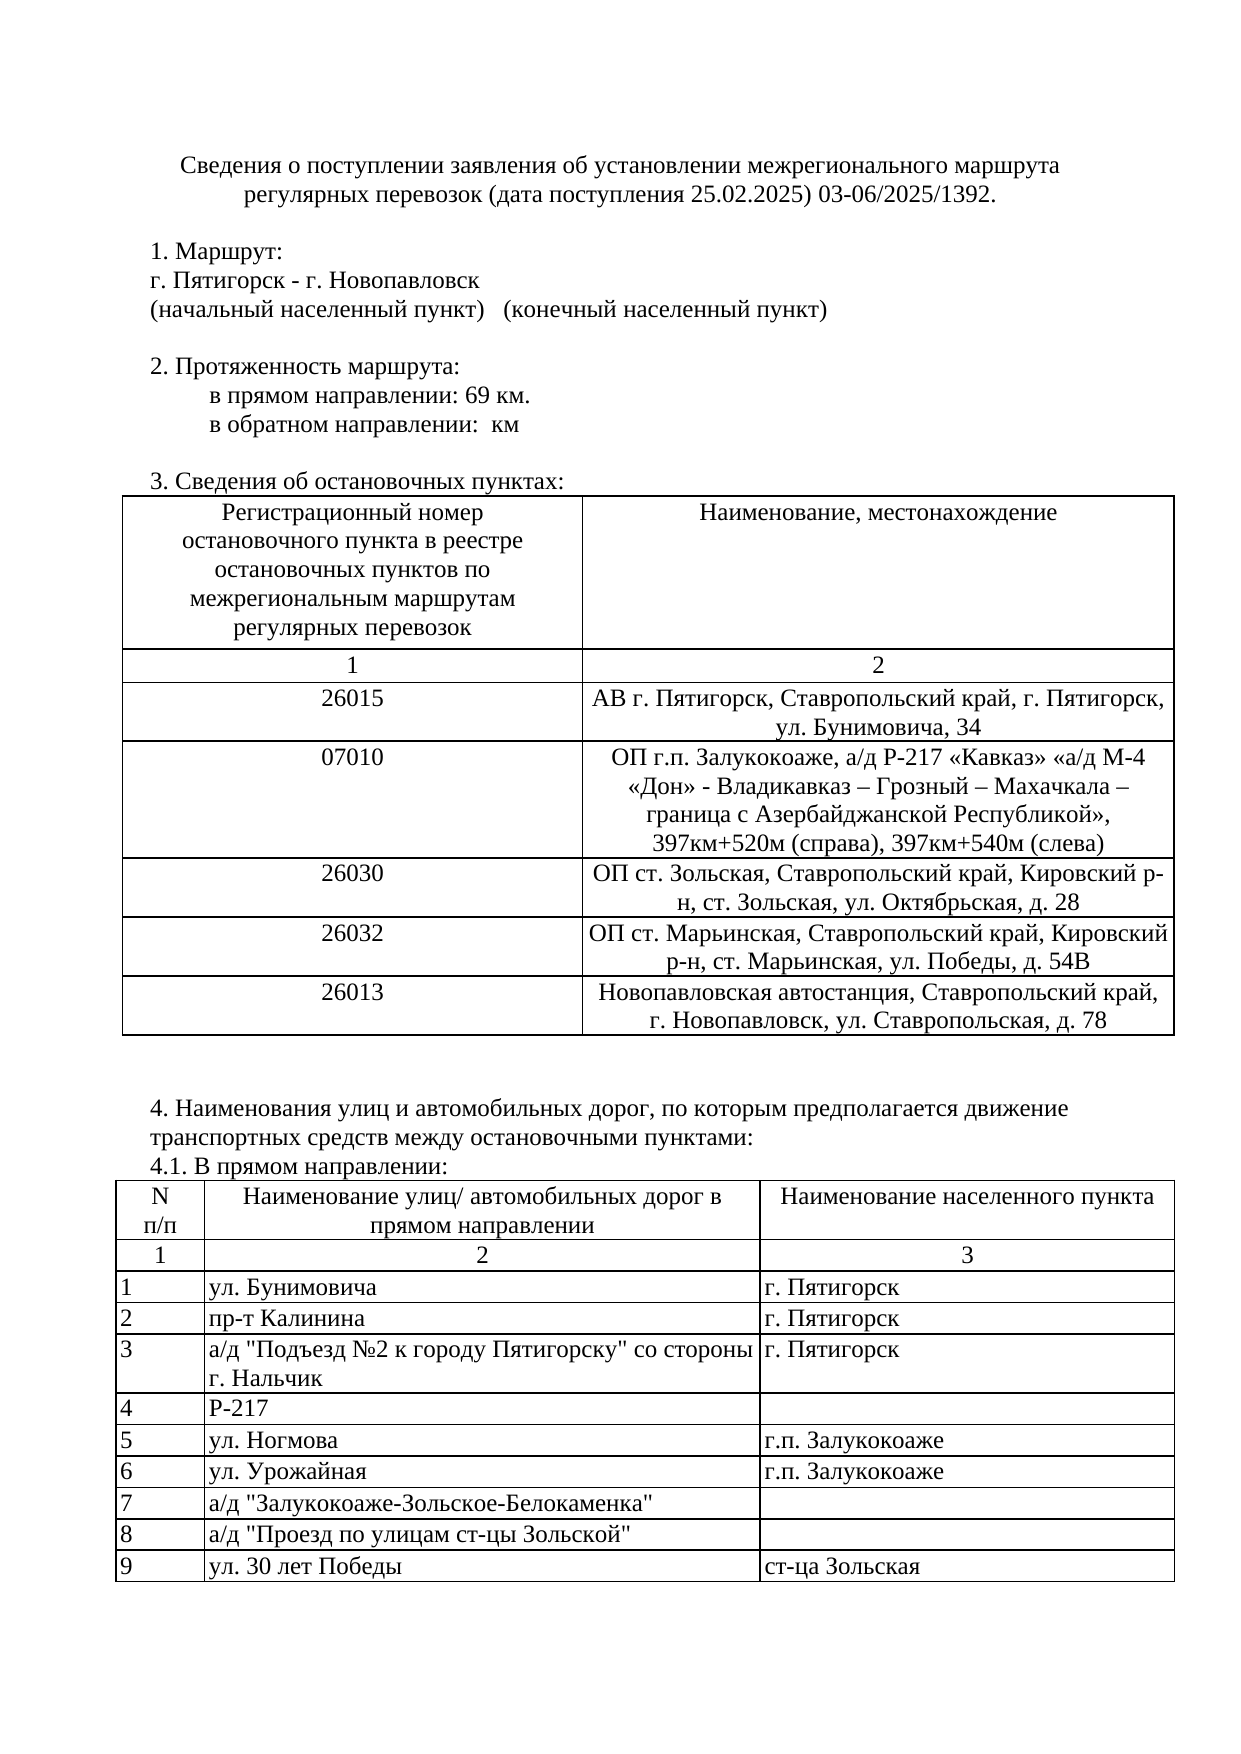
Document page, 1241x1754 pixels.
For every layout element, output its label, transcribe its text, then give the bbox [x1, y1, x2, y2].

table_cell Р-217 [205, 1394, 759, 1423]
text г. Пятигорск - г. Новопавловск [150, 265, 1090, 294]
table_cell 26032 [123, 918, 582, 975]
table_cell 3 [761, 1240, 1174, 1270]
table_cell 2 [205, 1240, 759, 1270]
table_cell 2 [117, 1303, 204, 1333]
table_cell а/д "Залукокоаже-Зольское-Белокаменка" [205, 1488, 759, 1518]
table_cell ст-ца Зольская [761, 1551, 1174, 1581]
table_header Наименование, местонахождение [583, 497, 1173, 648]
text 2. Протяженность маршрута: [150, 351, 1090, 380]
table_cell ОП г.п. Залукокоаже, а/д Р-217 «Кавказ» «а/д М-4 «Дон» - Владикавказ – Грозный – Махачкала – граница с Азербайджанской Республикой», 397км+520м (справа), 397км+540м (слева) [583, 742, 1173, 857]
table_cell [761, 1394, 1174, 1423]
table_cell г. Пятигорск [761, 1303, 1174, 1333]
table_cell 1 [123, 650, 582, 681]
table_header Наименование улиц/ автомобильных дорог в прямом направлении [205, 1181, 759, 1238]
table_cell 6 [117, 1457, 204, 1486]
text 1. Маршрут: [150, 236, 1090, 265]
table_cell 26015 [123, 683, 582, 740]
table_cell ОП ст. Зольская, Ставропольский край, Кировский р-н, ст. Зольская, ул. Октябрьская, д. 28 [583, 859, 1173, 916]
table_cell ул. Бунимовича [205, 1272, 759, 1301]
text 4.1. В прямом направлении: [150, 1151, 1090, 1179]
table_cell г.п. Залукокоаже [761, 1457, 1174, 1486]
table_cell ОП ст. Марьинская, Ставропольский край, Кировский р-н, ст. Марьинская, ул. Победы, д. 54В [583, 918, 1173, 975]
table_cell г.п. Залукокоаже [761, 1425, 1174, 1455]
table_cell ул. Урожайная [205, 1457, 759, 1486]
table_cell Новопавловская автостанция, Ставропольский край, г. Новопавловск, ул. Ставропольская, д. 78 [583, 977, 1173, 1034]
table_cell 9 [117, 1551, 204, 1581]
text в обратном направлении: км [150, 409, 1090, 437]
table_cell 26030 [123, 859, 582, 916]
table_cell г. Пятигорск [761, 1335, 1174, 1392]
table_cell 26013 [123, 977, 582, 1034]
table_cell г. Пятигорск [761, 1272, 1174, 1301]
text (начальный населенный пункт) (конечный населенный пункт) [150, 294, 1090, 322]
table_cell 3 [117, 1335, 204, 1392]
table_cell ул. 30 лет Победы [205, 1551, 759, 1581]
table_cell ул. Ногмова [205, 1425, 759, 1455]
table_cell 07010 [123, 742, 582, 857]
table_cell 7 [117, 1488, 204, 1518]
table_cell АВ г. Пятигорск, Ставропольский край, г. Пятигорск, ул. Бунимовича, 34 [583, 683, 1173, 740]
table_header Регистрационный номер остановочного пункта в реестре остановочных пунктов по межрегиональным маршрутам регулярных перевозок [123, 497, 582, 648]
text Сведения о поступлении заявления об установлении межрегионального маршрута регулярных перевозок (дата поступления 25.02.2025) 03-06/2025/1392. [150, 150, 1090, 207]
table_cell 8 [117, 1520, 204, 1549]
table_cell 1 [117, 1240, 204, 1270]
table_cell а/д "Проезд по улицам ст-цы Зольской" [205, 1520, 759, 1549]
table_cell [761, 1520, 1174, 1549]
text 3. Сведения об остановочных пунктах: [150, 466, 1090, 495]
table_cell [761, 1488, 1174, 1518]
table_cell а/д "Подъезд №2 к городу Пятигорску" со стороны г. Нальчик [205, 1335, 759, 1392]
table_cell 5 [117, 1425, 204, 1455]
text 4. Наименования улиц и автомобильных дорог, по которым предполагается движение транспортных средств между остановочными пунктами: [150, 1093, 1090, 1151]
table_cell 2 [583, 650, 1173, 681]
table_cell 1 [117, 1272, 204, 1301]
table_header Наименование населенного пункта [761, 1181, 1174, 1238]
table_header N п/п [117, 1181, 204, 1238]
table_cell пр-т Калинина [205, 1303, 759, 1333]
text в прямом направлении: 69 км. [150, 380, 1090, 409]
table_cell 4 [117, 1394, 204, 1423]
